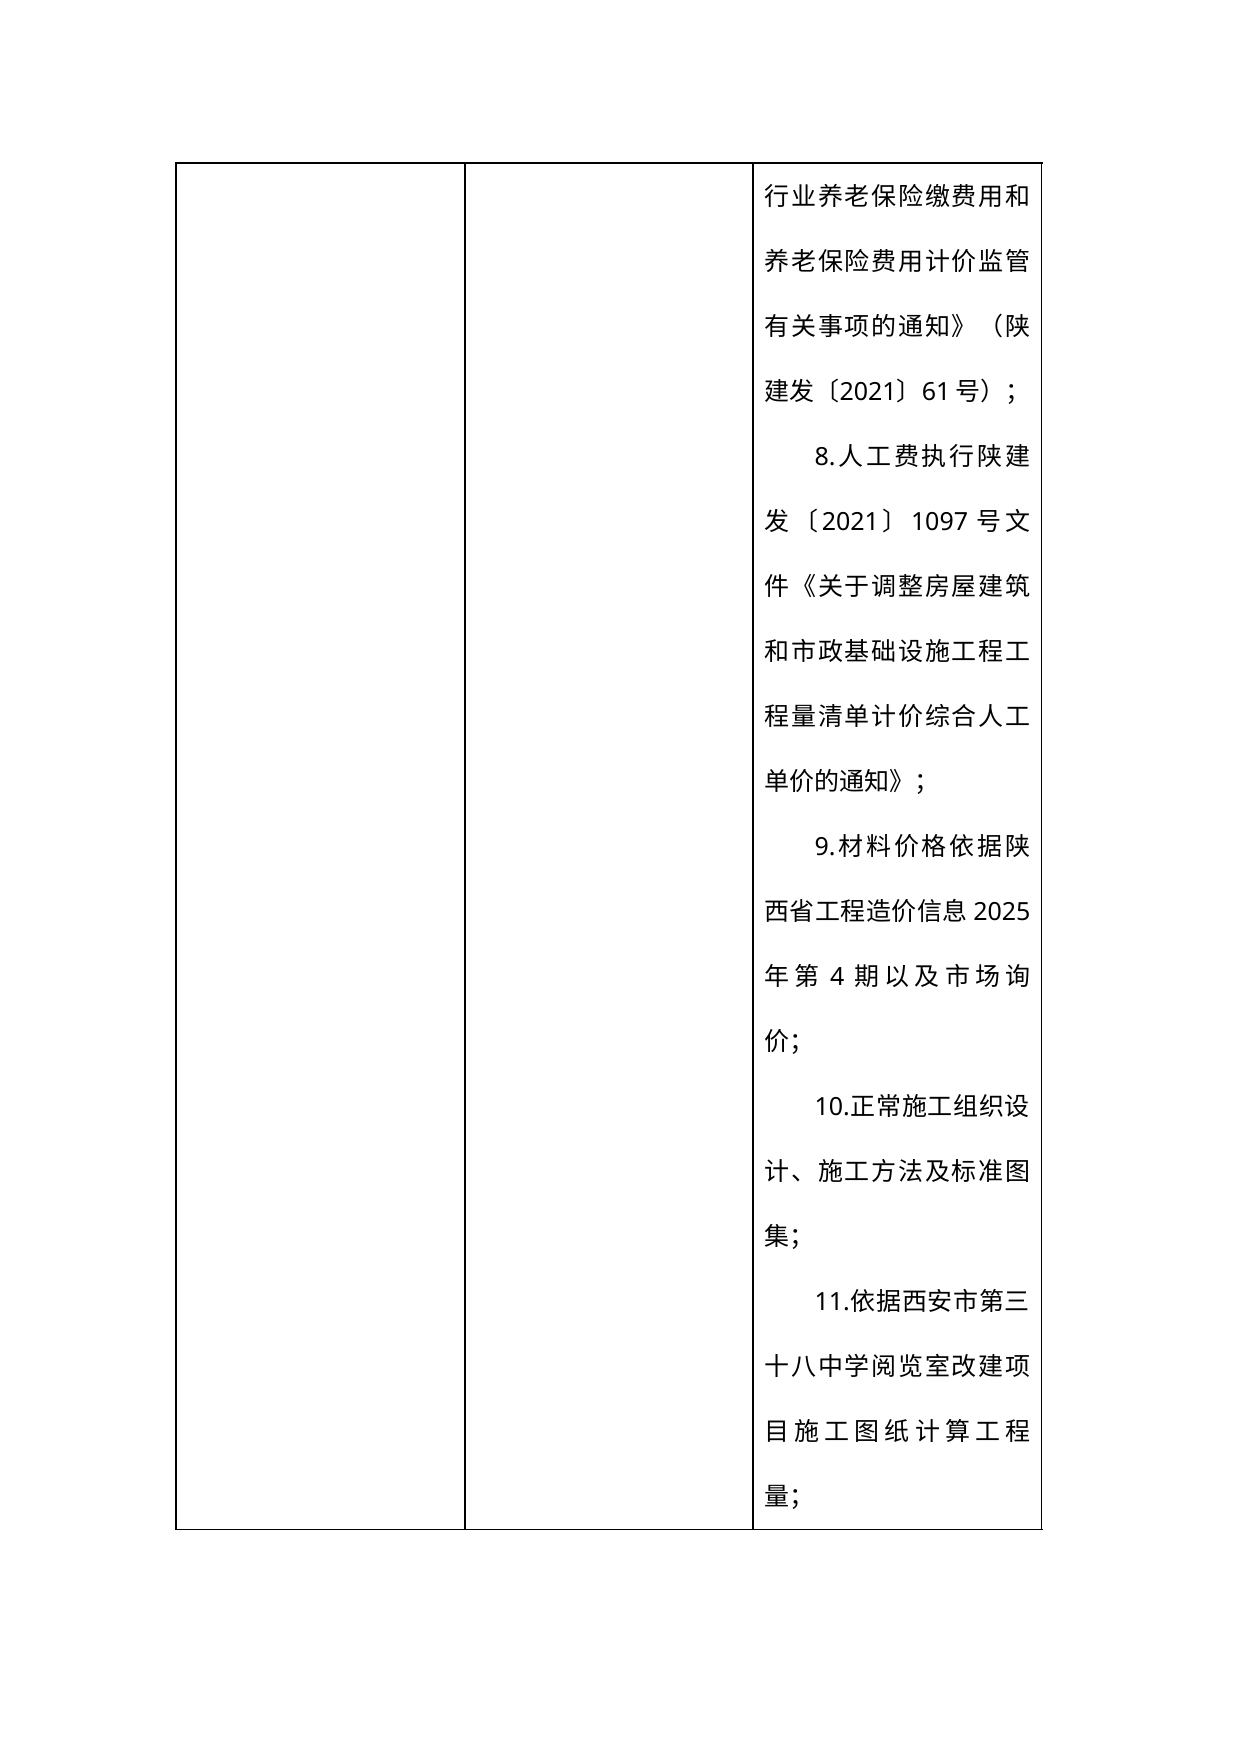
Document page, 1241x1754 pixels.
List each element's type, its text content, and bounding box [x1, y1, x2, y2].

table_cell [754, 164, 1041, 1528]
table_cell 1 [177, 164, 464, 1528]
table_cell [466, 164, 752, 1528]
